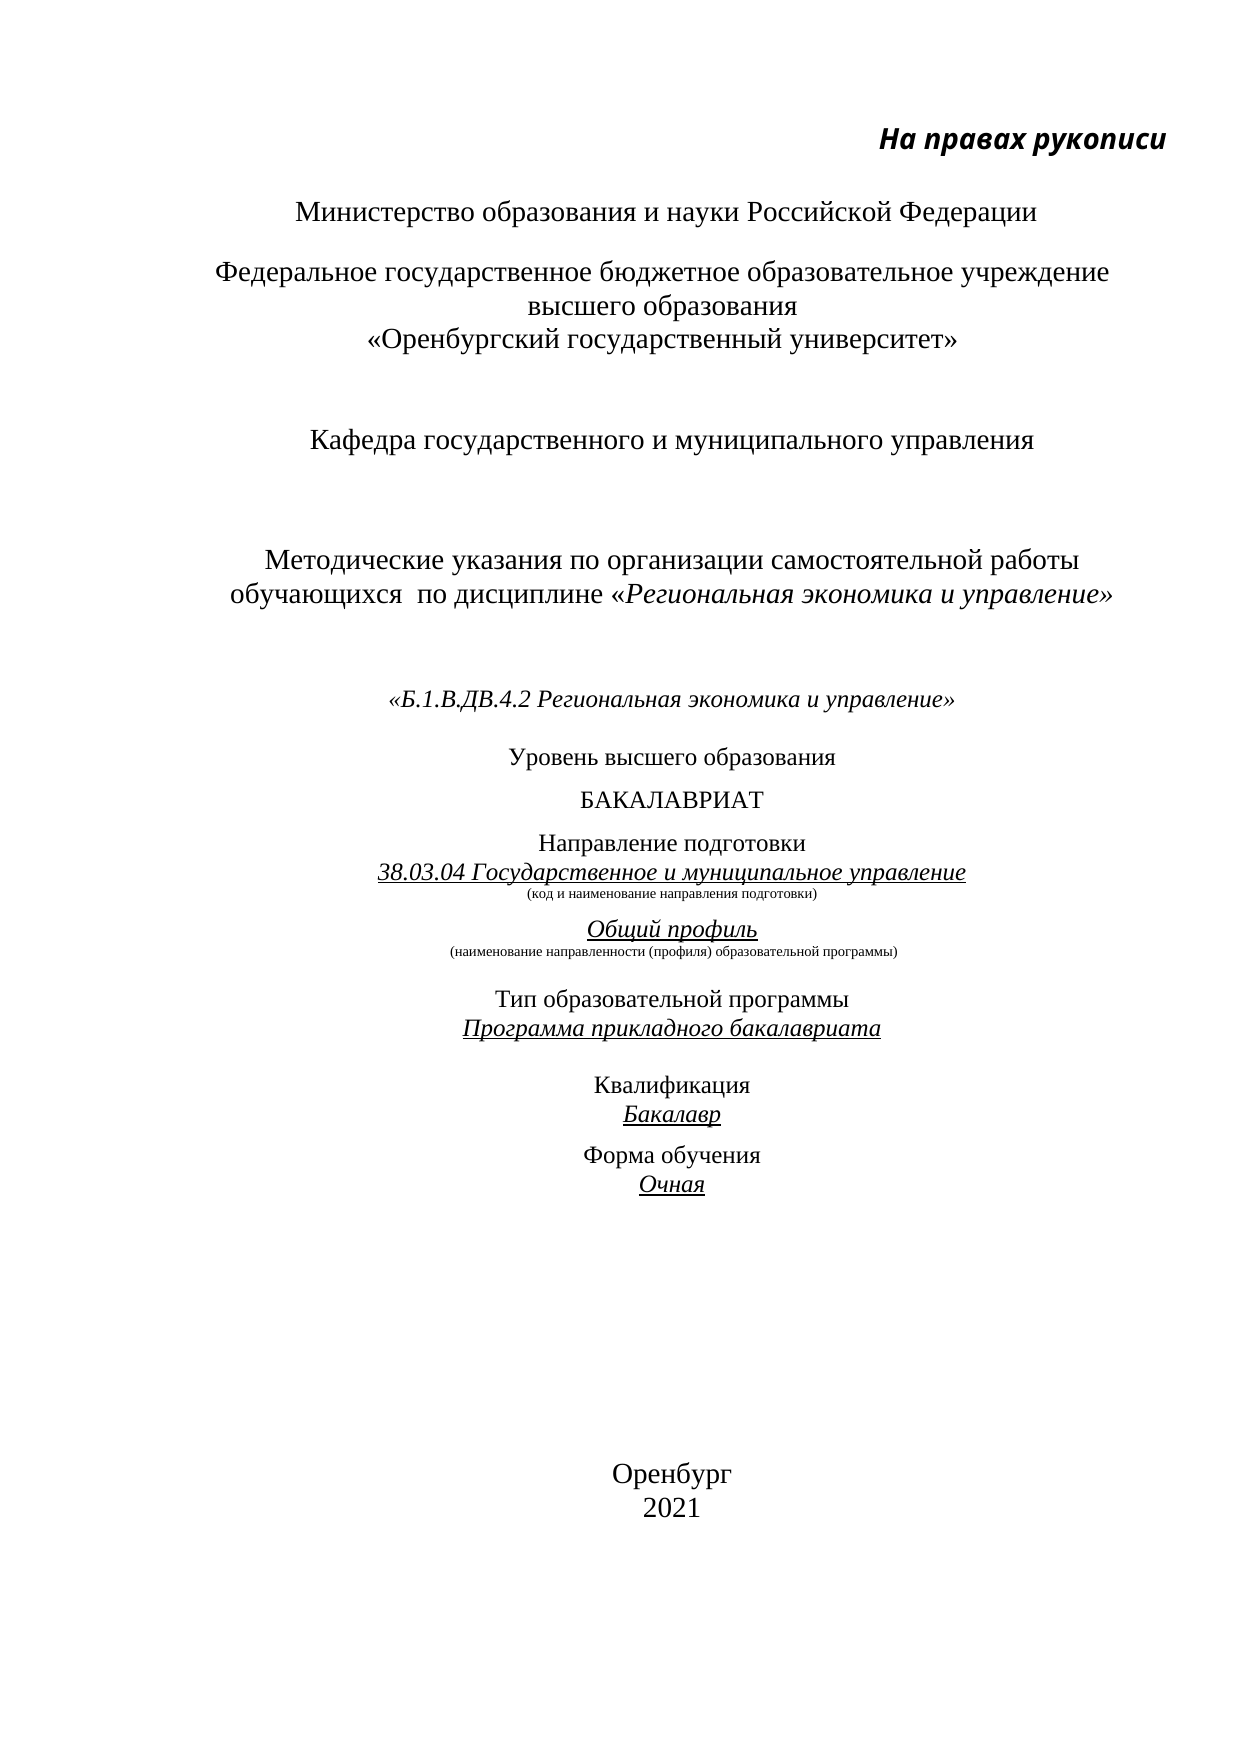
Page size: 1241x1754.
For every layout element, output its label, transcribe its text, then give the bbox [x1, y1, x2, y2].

text Бакалавр [177, 1099, 1167, 1128]
text Уровень высшего образования [177, 742, 1167, 770]
text БАКАЛАВРИАТ [177, 785, 1167, 813]
text Тип образовательной программы [177, 984, 1167, 1013]
text Общий профиль [177, 914, 1167, 943]
text На правах рукописи [177, 118, 1167, 158]
text (наименование направленности (профиля) образовательной программы) [177, 943, 1167, 972]
text Направление подготовки [177, 828, 1167, 857]
text Кафедра государственного и муниципального управления [177, 422, 1167, 456]
text Программа прикладного бакалавриата [177, 1013, 1167, 1042]
text Форма обучения [177, 1140, 1167, 1169]
text (код и наименование направления подготовки) [177, 885, 1167, 914]
text Квалификация [177, 1070, 1167, 1099]
text Методические указания по организации самостоятельной работы обучающихся по дисциплине «Региональная экономика и управление» [177, 542, 1167, 609]
text «Оренбургский государственный университет» [177, 322, 1148, 355]
text Оренбург [177, 1457, 1167, 1490]
text Очная [177, 1169, 1167, 1198]
text Федеральное государственное бюджетное образовательное учреждение высшего образования [177, 255, 1148, 322]
text 38.03.04 Государственное и муниципальное управление [177, 857, 1167, 885]
text 2021 [177, 1490, 1167, 1524]
text «Б.1.В.ДВ.4.2 Региональная экономика и управление» [177, 684, 1167, 713]
text Министерство образования и науки Российской Федерации [177, 198, 1148, 227]
